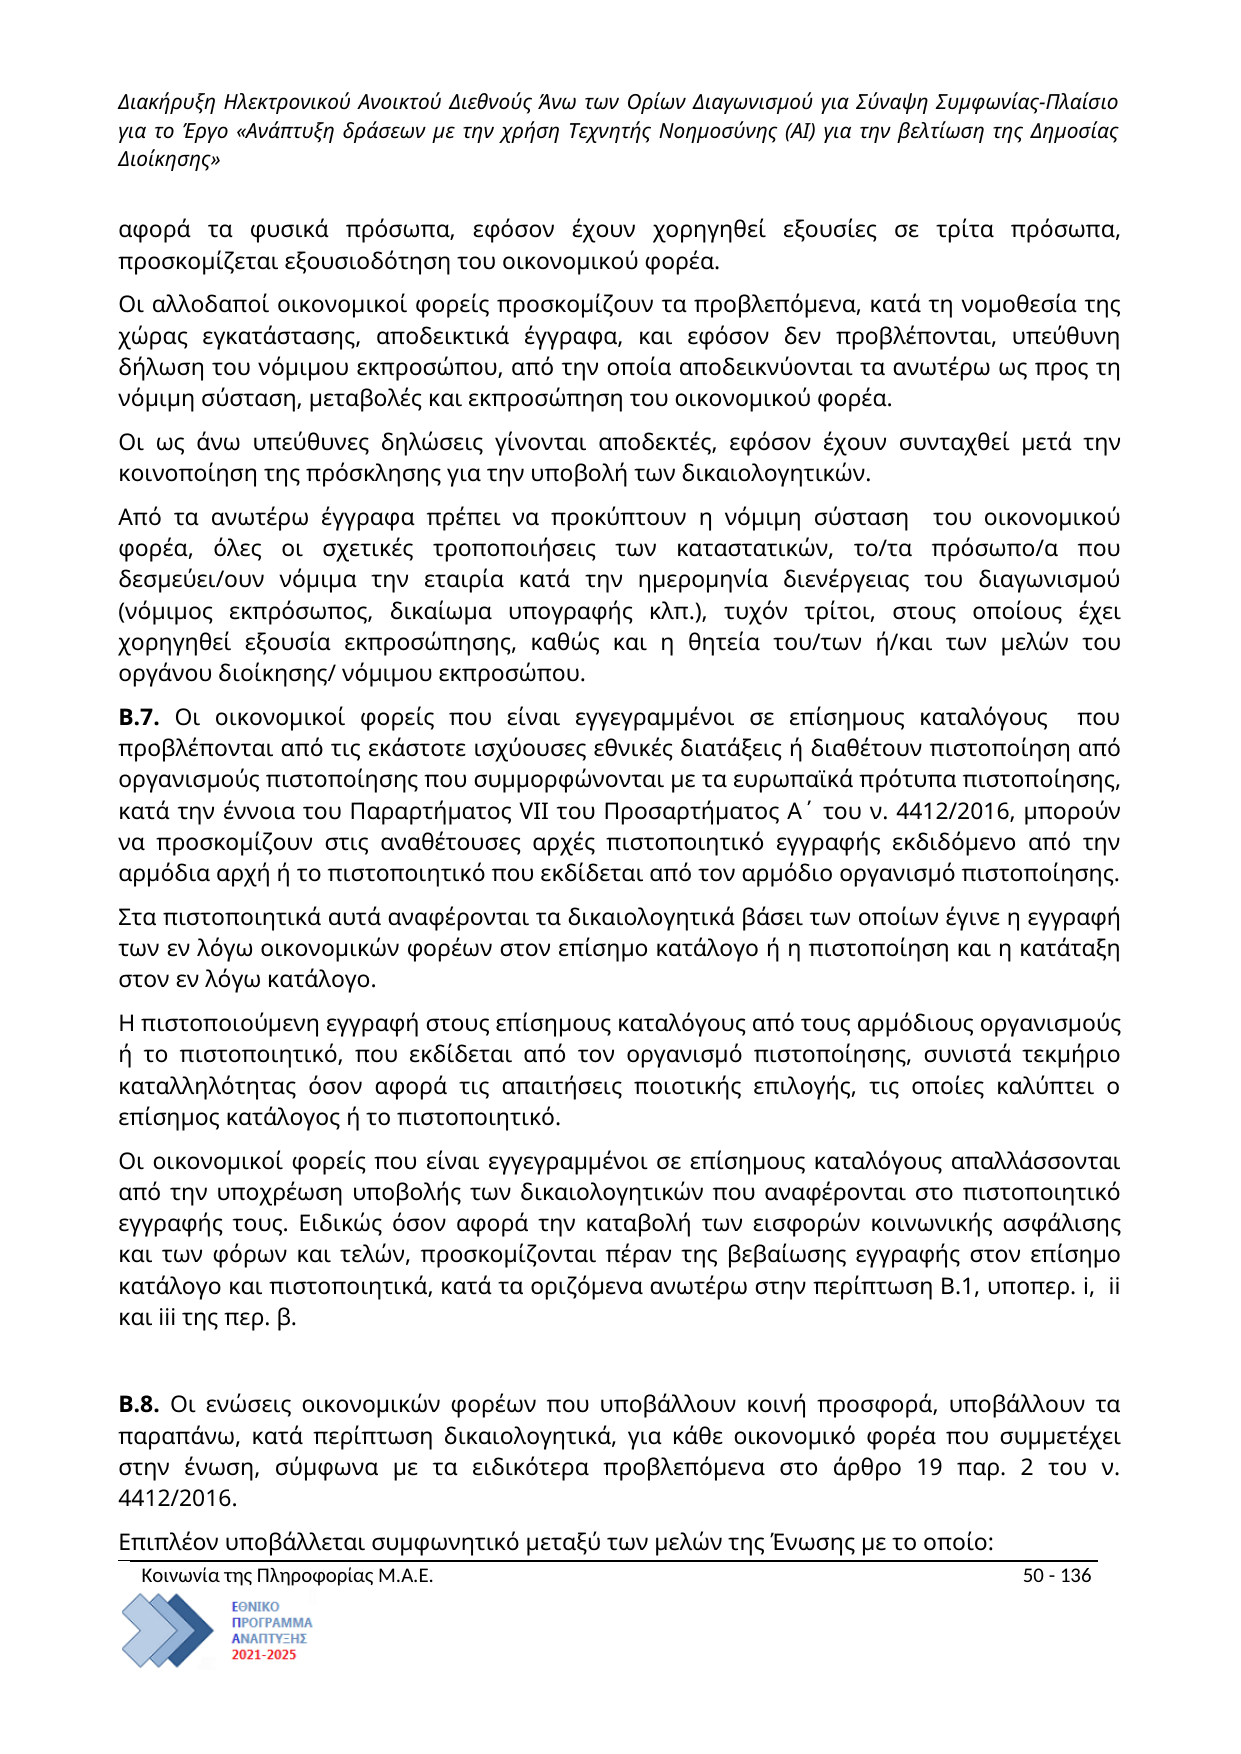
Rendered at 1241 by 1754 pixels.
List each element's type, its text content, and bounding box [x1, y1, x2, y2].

text Από τα ανωτέρω έγγραφα πρέπει να προκύπτουν η νόμιμη σύσταση του οικονομικού φορέα, όλες οι σχετικές τροποποιήσεις των καταστατικών, το/τα πρόσωπο/α που δεσμεύει/ουν νόμιμα την εταιρία κατά την ημερομηνία διενέργειας του διαγωνισμού (νόμιμος εκπρόσωπος, δικαίωμα υπογραφής κλπ.), τυχόν τρίτοι, στους οποίους έχει χορηγηθεί εξουσία εκπροσώπησης, καθώς και η θητεία του/των ή/και των μελών του οργάνου διοίκησης/ νόμιμου εκπροσώπου. [118, 501, 1122, 688]
text Στα πιστοποιητικά αυτά αναφέρονται τα δικαιολογητικά βάσει των οποίων έγινε η εγγραφή των εν λόγω οικονομικών φορέων στον επίσημο κατάλογο ή η πιστοποίηση και η κατάταξη στον εν λόγω κατάλογο. [118, 901, 1122, 994]
text Οι αλλοδαποί οικονομικοί φορείς προσκομίζουν τα προβλεπόμενα, κατά τη νομοθεσία της χώρας εγκατάστασης, αποδεικτικά έγγραφα, και εφόσον δεν προβλέπονται, υπεύθυνη δήλωση του νόμιμου εκπροσώπου, από την οποία αποδεικνύονται τα ανωτέρω ως προς τη νόμιμη σύσταση, μεταβολές και εκπροσώπηση του οικονομικού φορέα. [118, 288, 1122, 413]
text Οι ως άνω υπεύθυνες δηλώσεις γίνονται αποδεκτές, εφόσον έχουν συνταχθεί μετά την κοινοποίηση της πρόσκλησης για την υποβολή των δικαιολογητικών. [118, 426, 1122, 488]
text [118, 213, 1122, 276]
text Β.7. Οι οικονομικοί φορείς που είναι εγγεγραμμένοι σε επίσημους καταλόγους που προβλέπονται από τις εκάστοτε ισχύουσες εθνικές διατάξεις ή διαθέτουν πιστοποίηση από οργανισμούς πιστοποίησης που συμμορφώνονται με τα ευρωπαϊκά πρότυπα πιστοποίησης, κατά την έννοια του Παραρτήματος VII του Προσαρτήματος Α΄ του ν. 4412/2016, μπορούν να προσκομίζουν στις αναθέτουσες αρχές πιστοποιητικό εγγραφής εκδιδόμενο από την αρμόδια αρχή ή το πιστοποιητικό που εκδίδεται από τον αρμόδιο οργανισμό πιστοποίησης. [118, 701, 1122, 888]
text Η πιστοποιούμενη εγγραφή στους επίσημους καταλόγους από τους αρμόδιους οργανισμούς ή το πιστοποιητικό, που εκδίδεται από τον οργανισμό πιστοποίησης, συνιστά τεκμήριο καταλληλότητας όσον αφορά τις απαιτήσεις ποιοτικής επιλογής, τις οποίες καλύπτει ο επίσημος κατάλογος ή το πιστοποιητικό. [118, 1007, 1122, 1132]
text Οι οικονομικοί φορείς που είναι εγγεγραμμένοι σε επίσημους καταλόγους απαλλάσσονται από την υποχρέωση υποβολής των δικαιολογητικών που αναφέρονται στο πιστοποιητικό εγγραφής τους. Ειδικώς όσον αφορά την καταβολή των εισφορών κοινωνικής ασφάλισης και των φόρων και τελών, προσκομίζονται πέραν της βεβαίωσης εγγραφής στον επίσημο κατάλογο και πιστοποιητικά, κατά τα οριζόμενα ανωτέρω στην περίπτωση Β.1, υποπερ. i, ii και iii της περ. β. [118, 1144, 1122, 1332]
text Επιπλέον υποβάλλεται συμφωνητικό μεταξύ των μελών της Ένωσης με το οποίο: [118, 1526, 1122, 1557]
text Β.8. Οι ενώσεις οικονομικών φορέων που υποβάλλουν κοινή προσφορά, υποβάλλουν τα παραπάνω, κατά περίπτωση δικαιολογητικά, για κάθε οικονομικό φορέα που συμμετέχει στην ένωση, σύμφωνα με τα ειδικότερα προβλεπόμενα στο άρθρο 19 παρ. 2 του ν. 4412/2016. [118, 1388, 1122, 1513]
